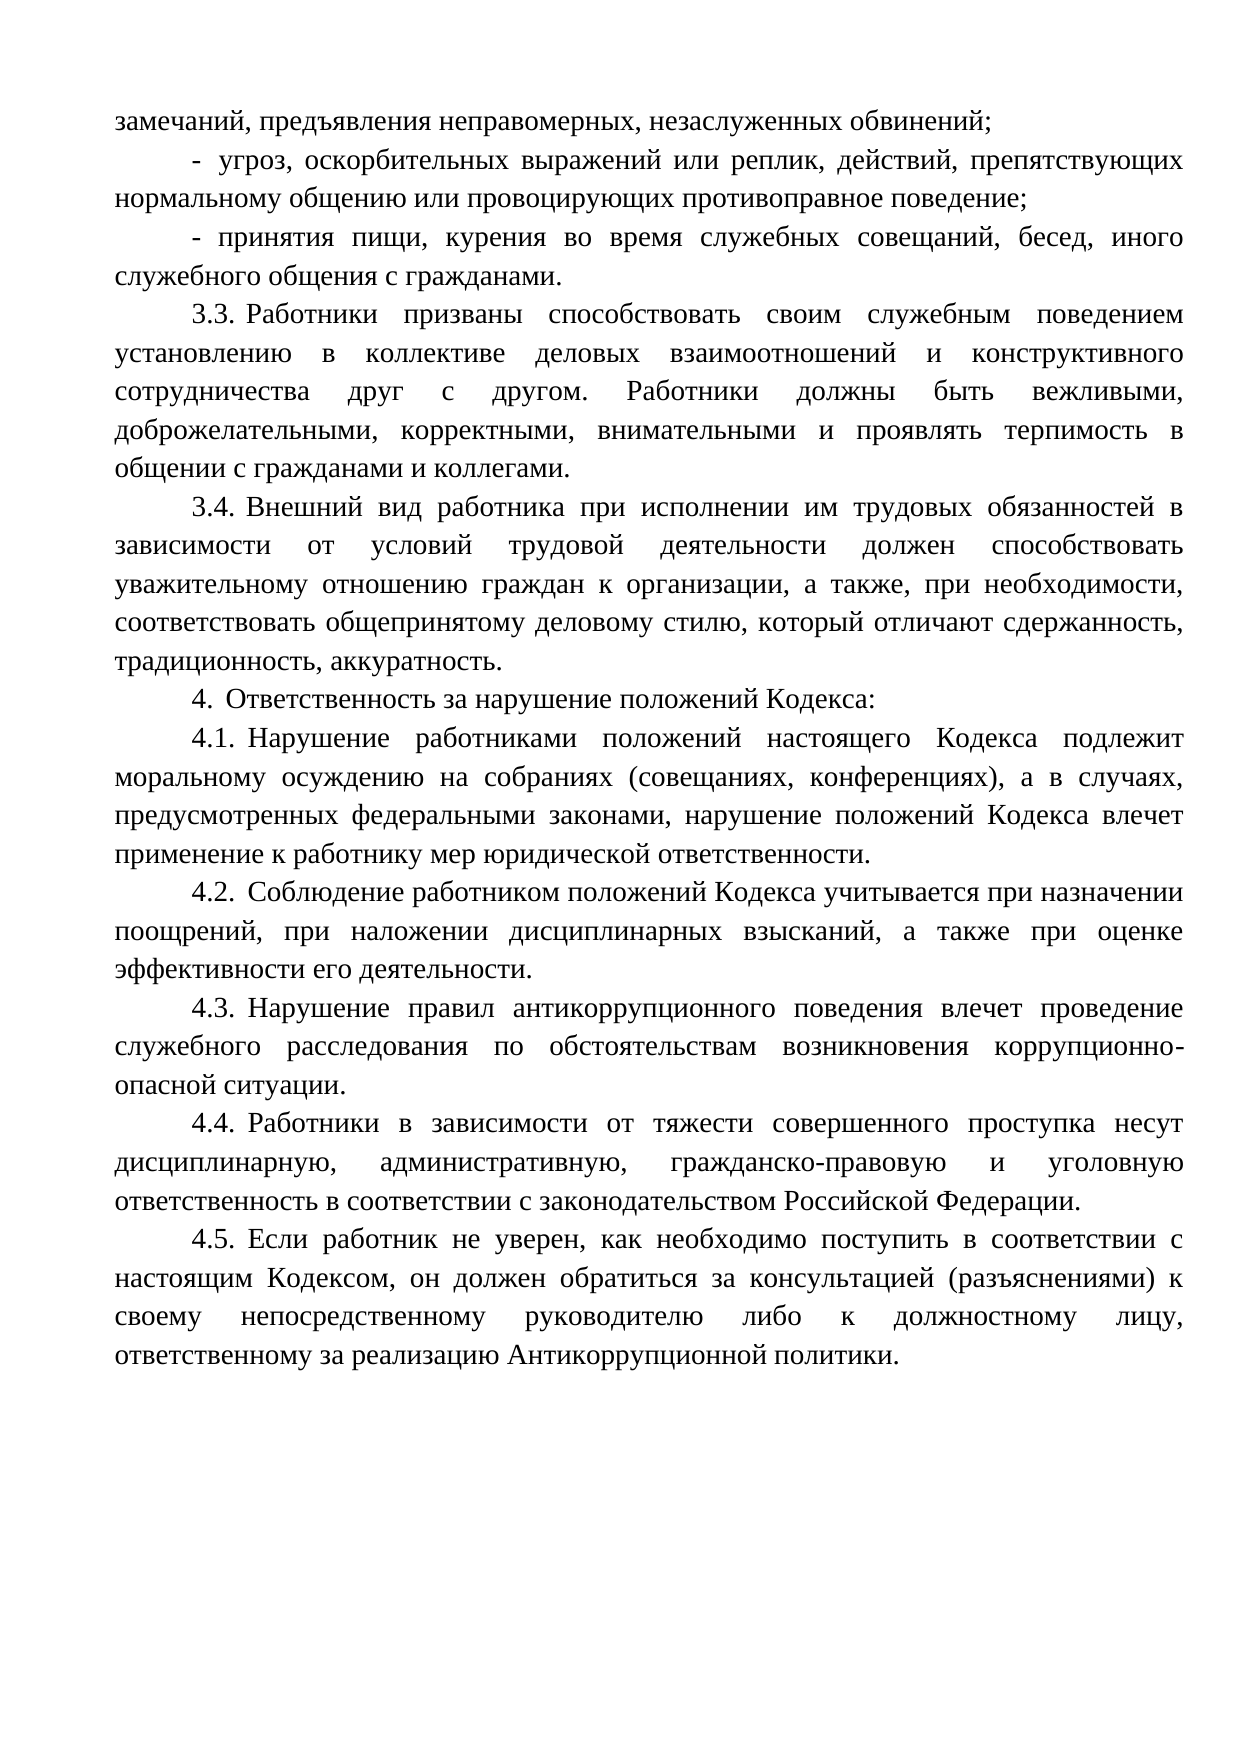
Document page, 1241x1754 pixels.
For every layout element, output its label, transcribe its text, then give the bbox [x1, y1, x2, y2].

list Нарушение правил антикоррупционного поведения влечет проведение служебного расследования по обстоятельствам возникновения коррупционноопасной ситуации. [114, 990, 1184, 1101]
list Если работник не уверен, как необходимо поступить в соответствии с настоящим Кодексом, он должен обратиться за консультацией (разъяснениями) к своему непосредственному руководителю либо к должностному лицу, ответственному за реализацию Антикоррупционной политики. [114, 1221, 1184, 1370]
list угроз, оскорбительных выражений или реплик, действий, препятствующих нормальному общению или провоцирующих противоправное поведение; [114, 142, 1184, 214]
list принятия пищи, курения во время служебных совещаний, бесед, иного служебного общения с гражданами. [114, 219, 1184, 291]
list Внешний вид работника при исполнении им трудовых обязанностей в зависимости от условий трудовой деятельности должен способствовать уважительному отношению граждан к организации, а также, при необходимости, соответствовать общепринятому деловому стилю, который отличают сдержанность, традиционность, аккуратность. [114, 489, 1184, 677]
list Ответственность за нарушение положений Кодекса: [114, 682, 1184, 715]
list Нарушение работниками положений настоящего Кодекса подлежит моральному осуждению на собраниях (совещаниях, конференциях), а в случаях, предусмотренных федеральными законами, нарушение положений Кодекса влечет применение к работнику мер юридической ответственности. [114, 720, 1184, 869]
list Работники призваны способствовать своим служебным поведением установлению в коллективе деловых взаимоотношений и конструктивного сотрудничества друг с другом. Работники должны быть вежливыми, доброжелательными, корректными, внимательными и проявлять терпимость в общении с гражданами и коллегами. [114, 296, 1184, 484]
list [114, 103, 1184, 137]
list Работники в зависимости от тяжести совершенного проступка несут дисциплинарную, административную, гражданско-правовую и уголовную ответственность в соответствии с законодательством Российской Федерации. [114, 1106, 1184, 1216]
list Соблюдение работником положений Кодекса учитывается при назначении поощрений, при наложении дисциплинарных взысканий, а также при оценке эффективности его деятельности. [114, 874, 1184, 985]
